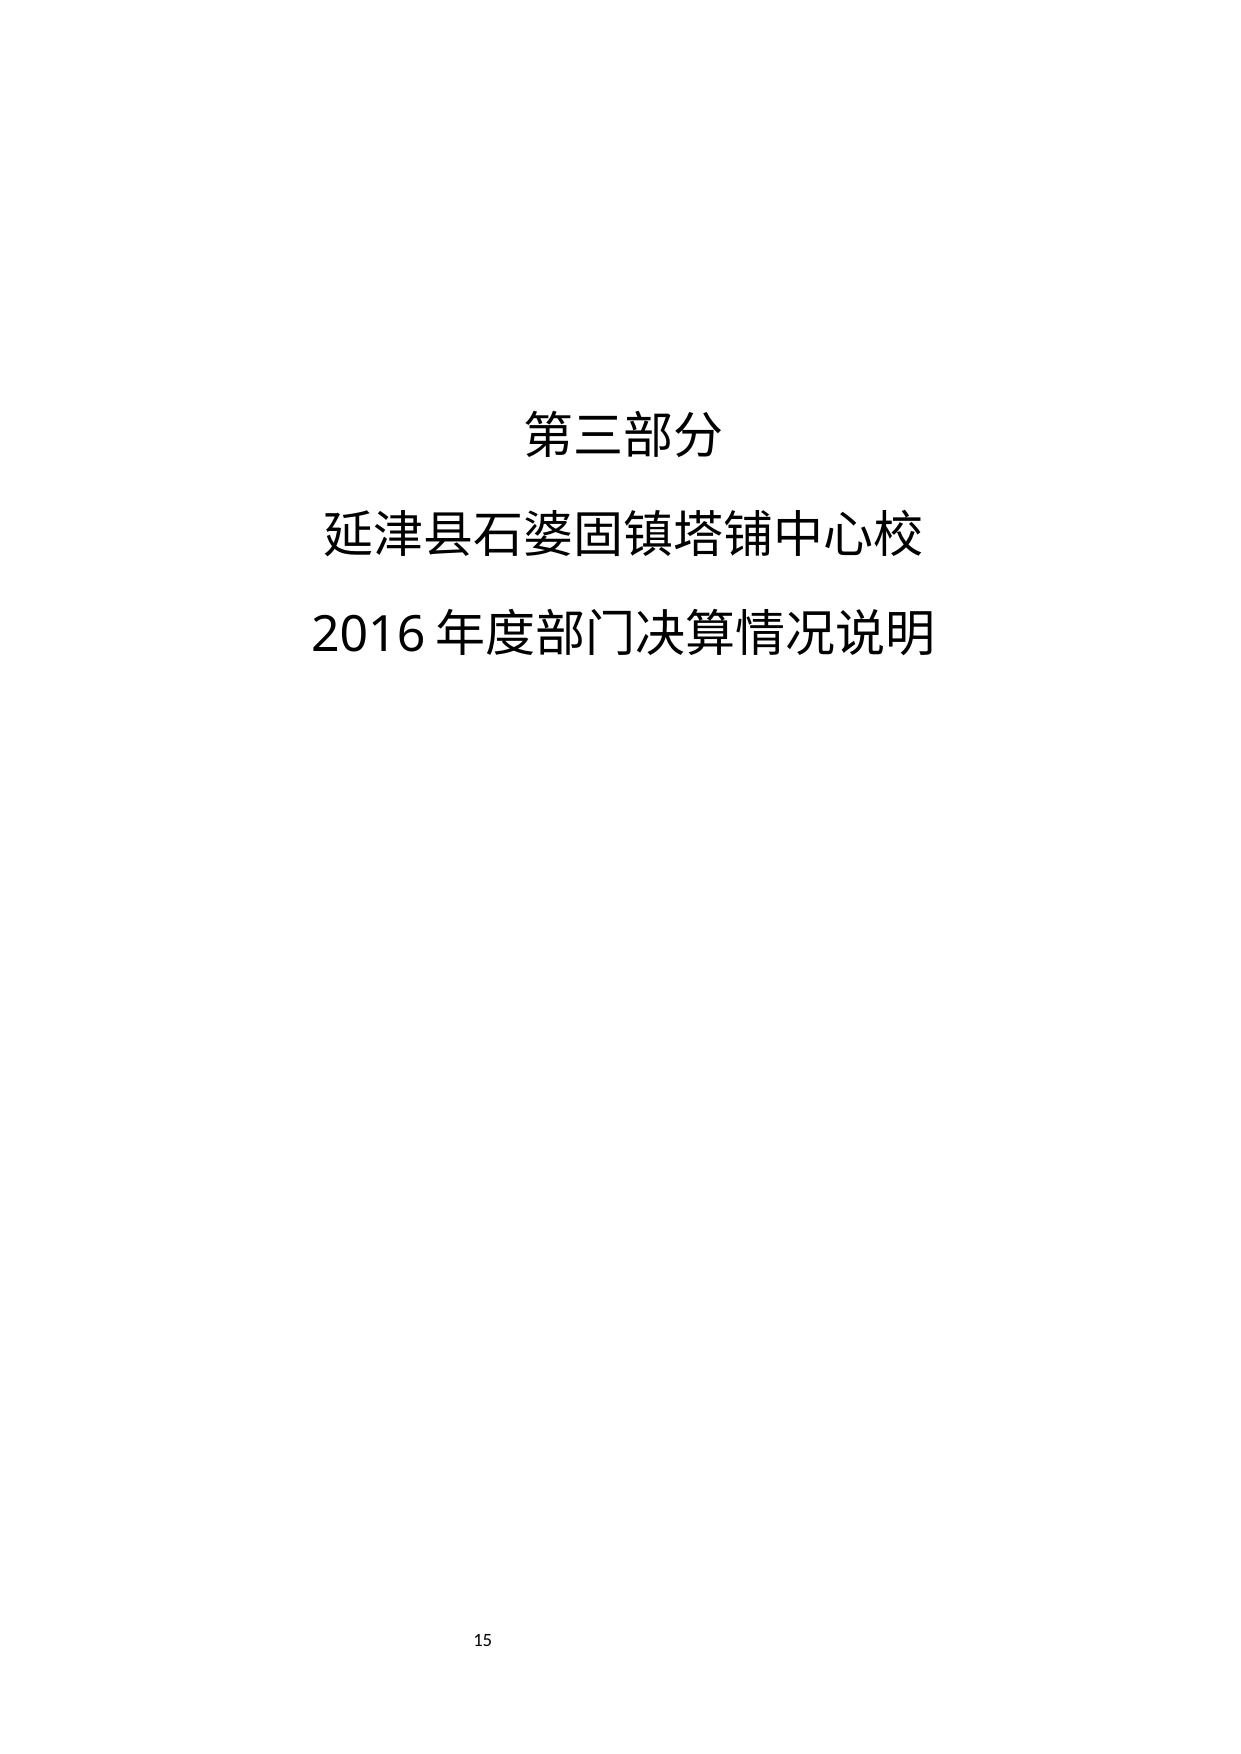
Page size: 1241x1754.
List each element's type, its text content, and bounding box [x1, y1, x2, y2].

text 2016年度部门决算情况说明 [165, 580, 1081, 679]
text 第三部分 [165, 382, 1081, 481]
text 延津县石婆固镇塔铺中心校 [165, 481, 1081, 580]
